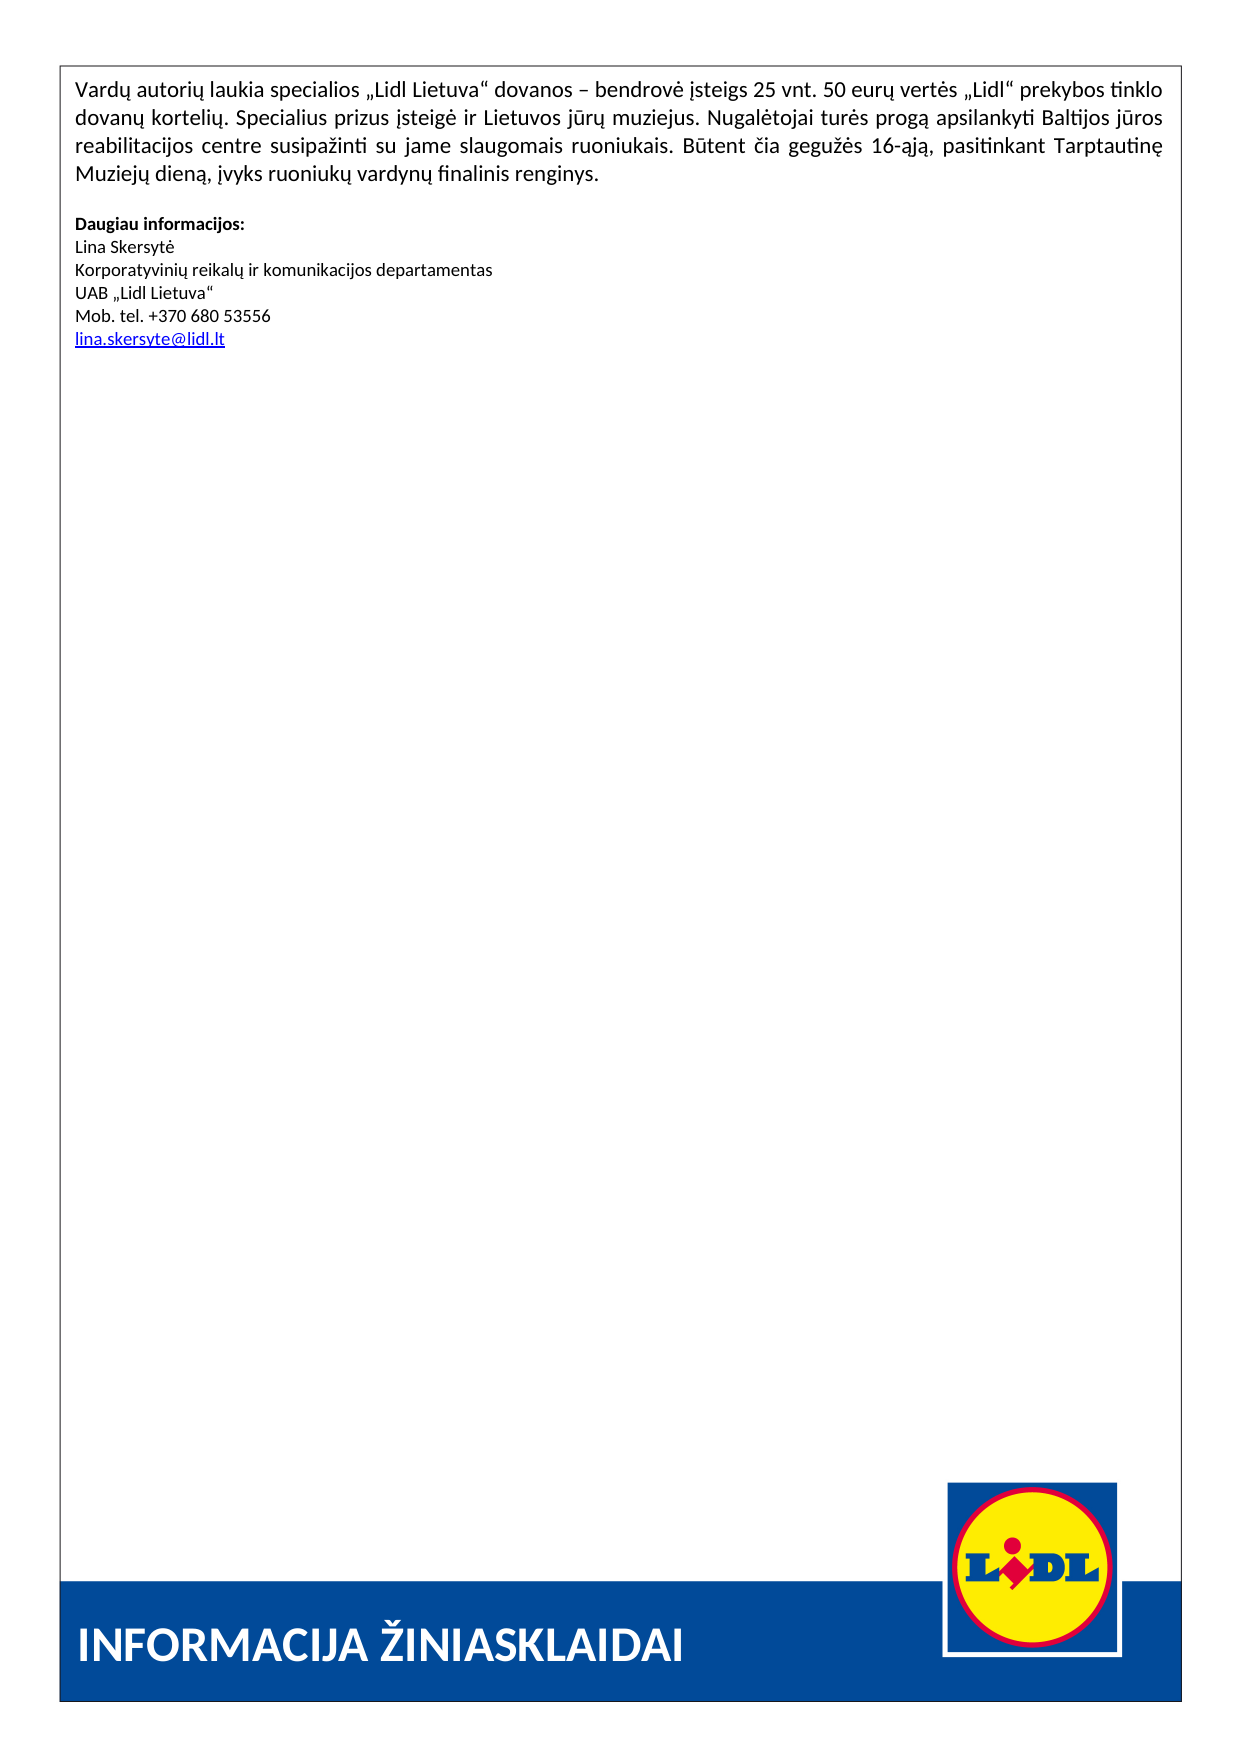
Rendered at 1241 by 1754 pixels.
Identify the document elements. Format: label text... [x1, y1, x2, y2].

picture [0, 6, 1241, 1754]
text Daugiau informacijos: Lina Skersytė Korporatyvinių reikalų ir komunikacijos departamentas UAB „Lidl Lietuva“ Mob. tel. +370 680 53556 lina.skersyte@lidl.lt [75, 212, 1165, 349]
text Vardų autorių laukia specialios „Lidl Lietuva“ dovanos – bendrovė įsteigs 25 vnt. 50 eurų vertės „Lidl“ prekybos tinklo dovanų kortelių. Specialius prizus įsteigė ir Lietuvos jūrų muziejus. Nugalėtojai turės progą apsilankyti Baltijos jūros reabilitacijos centre susipažinti su jame slaugomais ruoniukais. Būtent čia gegužės 16-ąją, pasitinkant Tarptautinę Muziejų dieną, įvyks ruoniukų vardynų finalinis renginys. [75, 75, 1165, 187]
